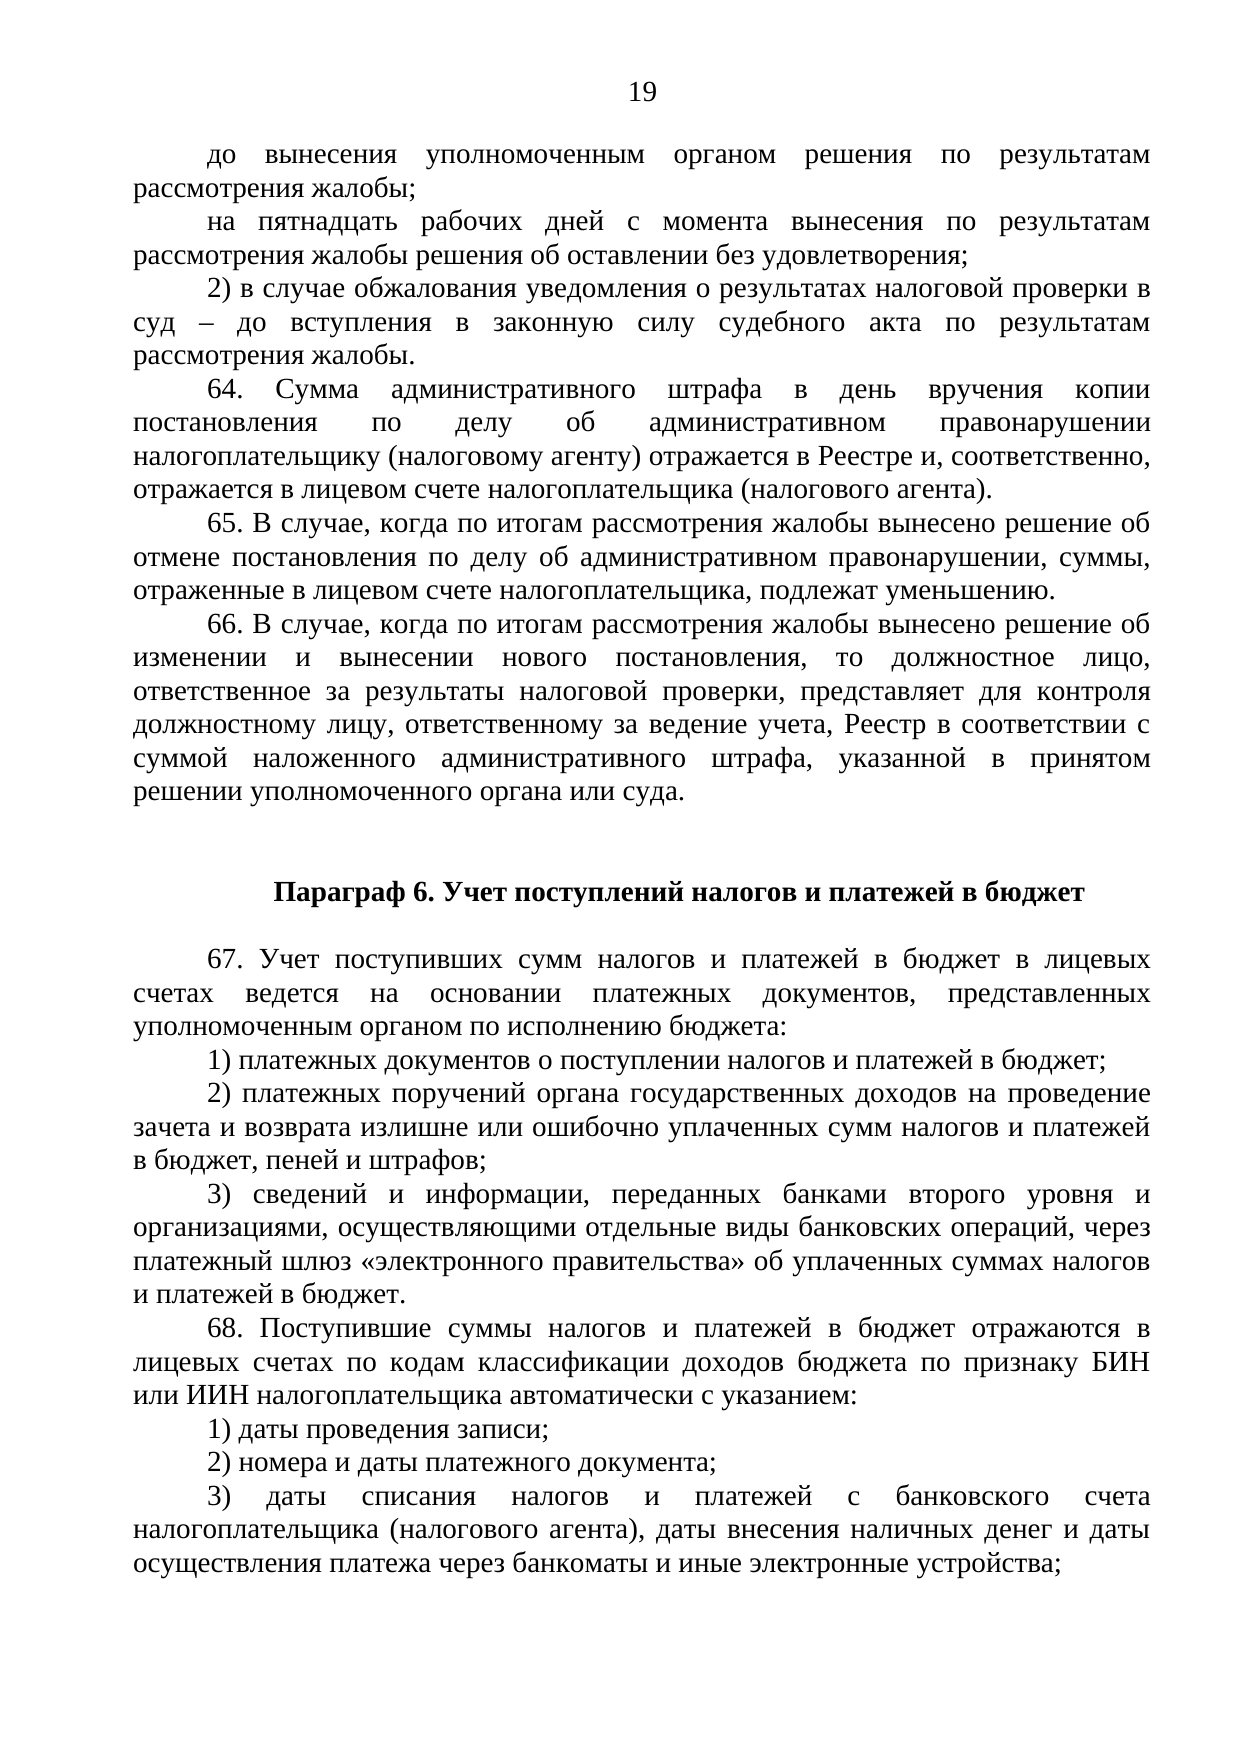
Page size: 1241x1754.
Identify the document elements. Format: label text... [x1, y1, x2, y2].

text 3) сведений и информации, переданных банками второго уровня и организациями, осуществляющими отдельные виды банковских операций, через платежный шлюз «электронного правительства» об уплаченных суммах налогов и платежей в бюджет. [133, 1176, 1152, 1310]
text 64. Сумма административного штрафа в день вручения копии постановления по делу об административном правонарушении налогоплательщику (налоговому агенту) отражается в Реестре и, соответственно, отражается в лицевом счете налогоплательщика (налогового агента). [133, 371, 1152, 505]
text 68. Поступившие суммы налогов и платежей в бюджет отражаются в лицевых счетах по кодам классификации доходов бюджета по признаку БИН или ИИН налогоплательщика автоматически с указанием: [133, 1310, 1152, 1411]
text Параграф 6. Учет поступлений налогов и платежей в бюджет [133, 874, 1152, 908]
text 1) даты проведения записи; [133, 1411, 1152, 1444]
text до вынесения уполномоченным органом решения по результатам рассмотрения жалобы; [133, 136, 1152, 203]
text 65. В случае, когда по итогам рассмотрения жалобы вынесено решение об отмене постановления по делу об административном правонарушении, суммы, отраженные в лицевом счете налогоплательщика, подлежат уменьшению. [133, 505, 1152, 606]
text 2) платежных поручений органа государственных доходов на проведение зачета и возврата излишне или ошибочно уплаченных сумм налогов и платежей в бюджет, пеней и штрафов; [133, 1075, 1152, 1176]
text 67. Учет поступивших сумм налогов и платежей в бюджет в лицевых счетах ведется на основании платежных документов, представленных уполномоченным органом по исполнению бюджета: [133, 941, 1152, 1042]
text 1) платежных документов о поступлении налогов и платежей в бюджет; [133, 1042, 1152, 1075]
text 3) даты списания налогов и платежей с банковского счета налогоплательщика (налогового агента), даты внесения наличных денег и даты осуществления платежа через банкоматы и иные электронные устройства; [133, 1478, 1152, 1578]
text 2) номера и даты платежного документа; [133, 1444, 1152, 1478]
text 2) в случае обжалования уведомления о результатах налоговой проверки в суд – до вступления в законную силу судебного акта по результатам рассмотрения жалобы. [133, 270, 1152, 371]
text на пятнадцать рабочих дней с момента вынесения по результатам рассмотрения жалобы решения об оставлении без удовлетворения; [133, 203, 1152, 270]
text 66. В случае, когда по итогам рассмотрения жалобы вынесено решение об изменении и вынесении нового постановления, то должностное лицо, ответственное за результаты налоговой проверки, представляет для контроля должностному лицу, ответственному за ведение учета, Реестр в соответствии с суммой наложенного административного штрафа, указанной в принятом решении уполномоченного органа или суда. [133, 606, 1152, 807]
